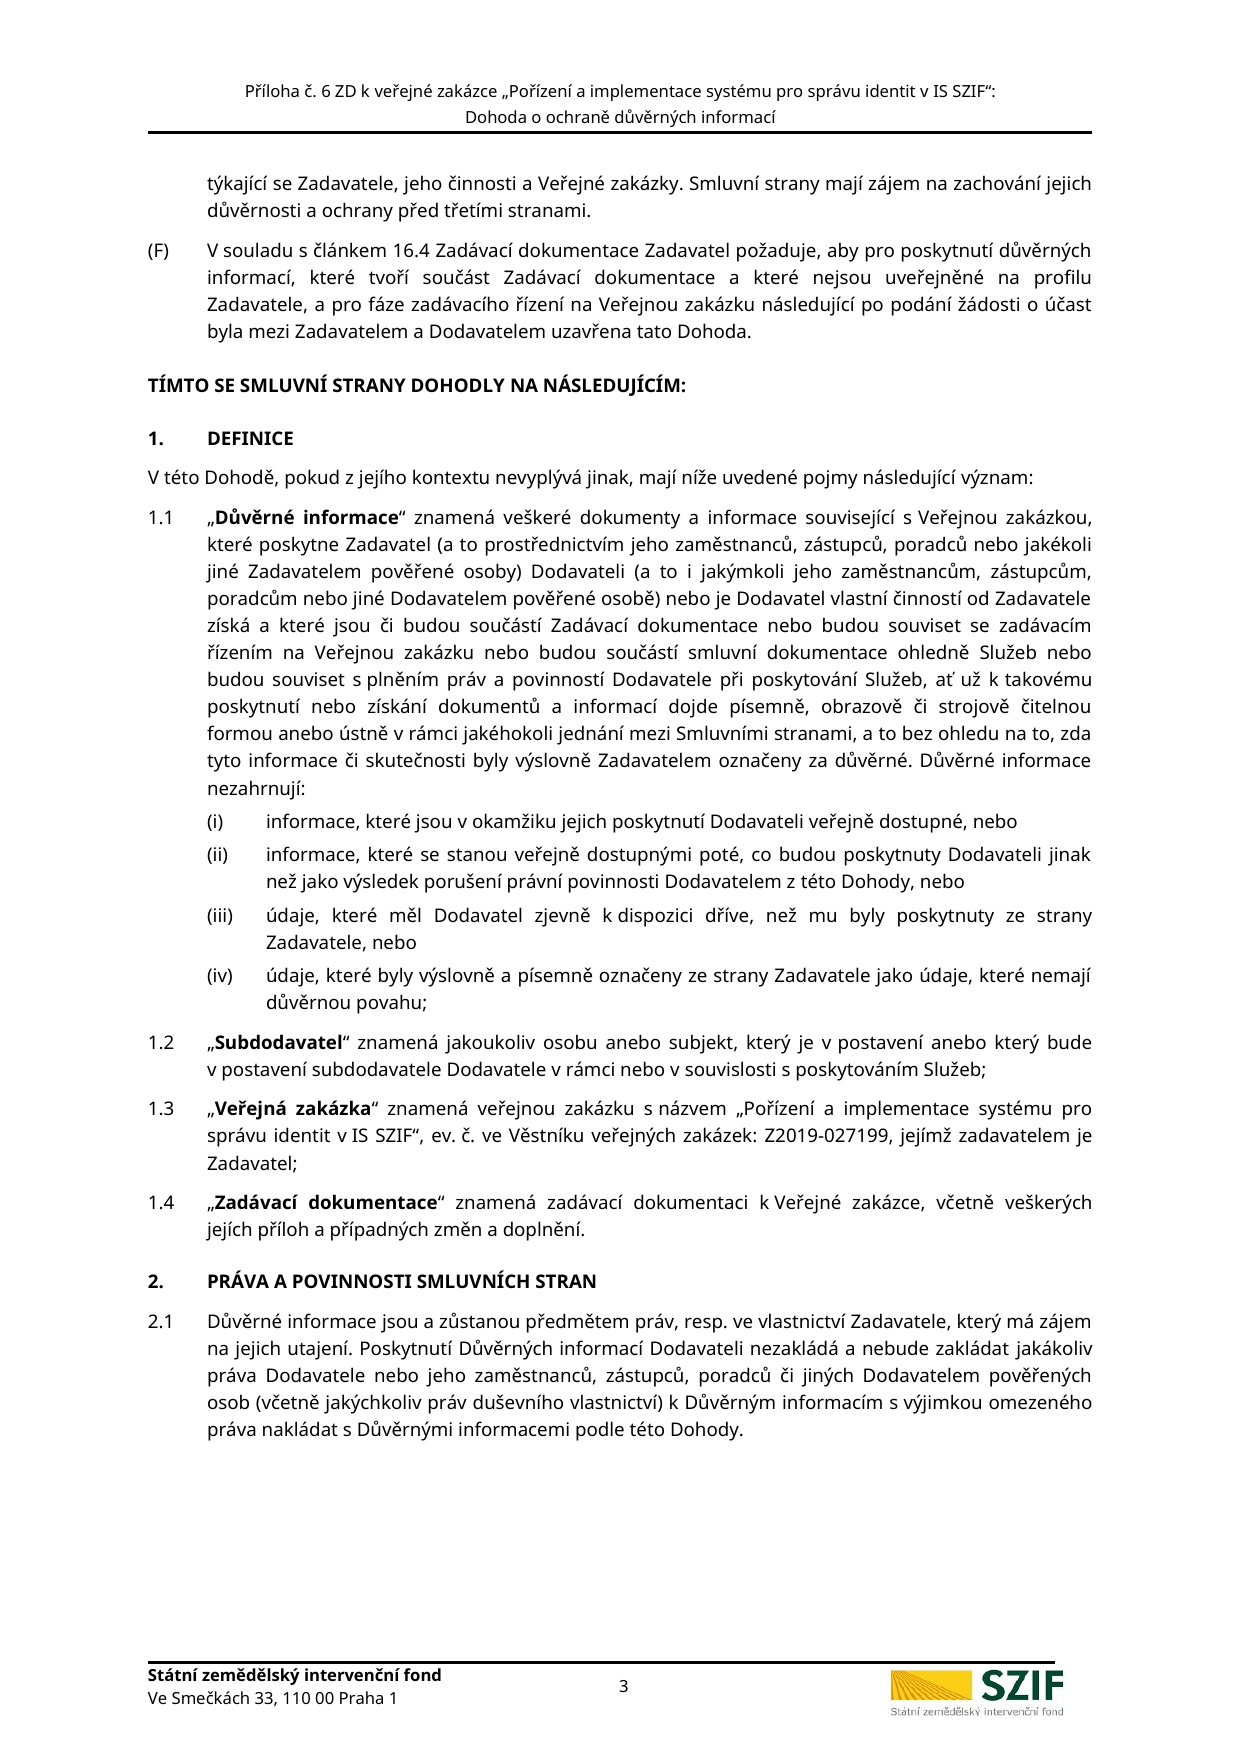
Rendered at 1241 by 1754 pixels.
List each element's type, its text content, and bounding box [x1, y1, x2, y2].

text V této Dohodě, pokud z jejího kontextu nevyplývá jinak, mají níže uvedené pojmy následující význam: [148, 463, 1092, 490]
list „Zadávací dokumentace“ znamená zadávací dokumentaci k Veřejné zakázce, včetně veškerých jejích příloh a případných změn a doplnění. [148, 1188, 1092, 1242]
list „Důvěrné informace“ znamená veškeré dokumenty a informace související s Veřejnou zakázkou, které poskytne Zadavatel (a to prostřednictvím jeho zaměstnanců, zástupců, poradců nebo jakékoli jiné Zadavatelem pověřené osoby) Dodavateli (a to i jakýmkoli jeho zaměstnancům, zástupcům, poradcům nebo jiné Dodavatelem pověřené osobě) nebo je Dodavatel vlastní činností od Zadavatele získá a které jsou či budou součástí Zadávací dokumentace nebo budou souviset se zadávacím řízením na Veřejnou zakázku nebo budou součástí smluvní dokumentace ohledně Služeb nebo budou souviset s plněním práv a povinností Dodavatele při poskytování Služeb, ať už k takovému poskytnutí nebo získání dokumentů a informací dojde písemně, obrazově či strojově čitelnou formou anebo ústně v rámci jakéhokoli jednání mezi Smluvními stranami, a to bez ohledu na to, zda tyto informace či skutečnosti byly výslovně Zadavatelem označeny za důvěrné. Důvěrné informace nezahrnují: [148, 502, 1092, 800]
list „Veřejná zakázka“ znamená veřejnou zakázku s názvem „Pořízení a implementace systému pro správu identit v IS SZIF“, ev. č. ve Věstníku veřejných zakázek: Z2019-027199, jejímž zadavatelem je Zadavatel; [148, 1094, 1092, 1175]
list informace, které se stanou veřejně dostupnými poté, co budou poskytnuty Dodavateli jinak než jako výsledek porušení právní povinnosti Dodavatelem z této Dohody, nebo [207, 840, 1092, 894]
list údaje, které byly výslovně a písemně označeny ze strany Zadavatele jako údaje, které nemají důvěrnou povahu; [207, 961, 1092, 1015]
list práva a povinnosti smluvních stran [148, 1267, 1092, 1294]
text TÍMTO SE SMLUVNÍ STRANY DOHODLY na následujícím: [148, 371, 1092, 398]
list údaje, které měl Dodavatel zjevně k dispozici dříve, než mu byly poskytnuty ze strany Zadavatele, nebo [207, 900, 1092, 954]
picture [887, 1669, 1065, 1716]
list informace, které jsou v okamžiku jejich poskytnutí Dodavateli veřejně dostupné, nebo [207, 807, 1092, 834]
list Definice [148, 423, 1092, 450]
list „Subdodavatel“ znamená jakoukoliv osobu anebo subjekt, který je v postavení anebo který bude v postavení subdodavatele Dodavatele v rámci nebo v souvislosti s poskytováním Služeb; [148, 1027, 1092, 1082]
list Důvěrné informace jsou a zůstanou předmětem práv, resp. ve vlastnictví Zadavatele, který má zájem na jejich utajení. Poskytnutí Důvěrných informací Dodavateli nezakládá a nebude zakládat jakákoliv práva Dodavatele nebo jeho zaměstnanců, zástupců, poradců či jiných Dodavatelem pověřených osob (včetně jakýchkoliv práv duševního vlastnictví) k Důvěrným informacím s výjimkou omezeného práva nakládat s Důvěrnými informacemi podle této Dohody. [148, 1307, 1092, 1442]
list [148, 169, 1092, 223]
list V souladu s článkem 16.4 Zadávací dokumentace Zadavatel požaduje, aby pro poskytnutí důvěrných informací, které tvoří součást Zadávací dokumentace a které nejsou uveřejněné na profilu Zadavatele, a pro fáze zadávacího řízení na Veřejnou zakázku následující po podání žádosti o účast byla mezi Zadavatelem a Dodavatelem uzavřena tato Dohoda. [148, 236, 1092, 344]
